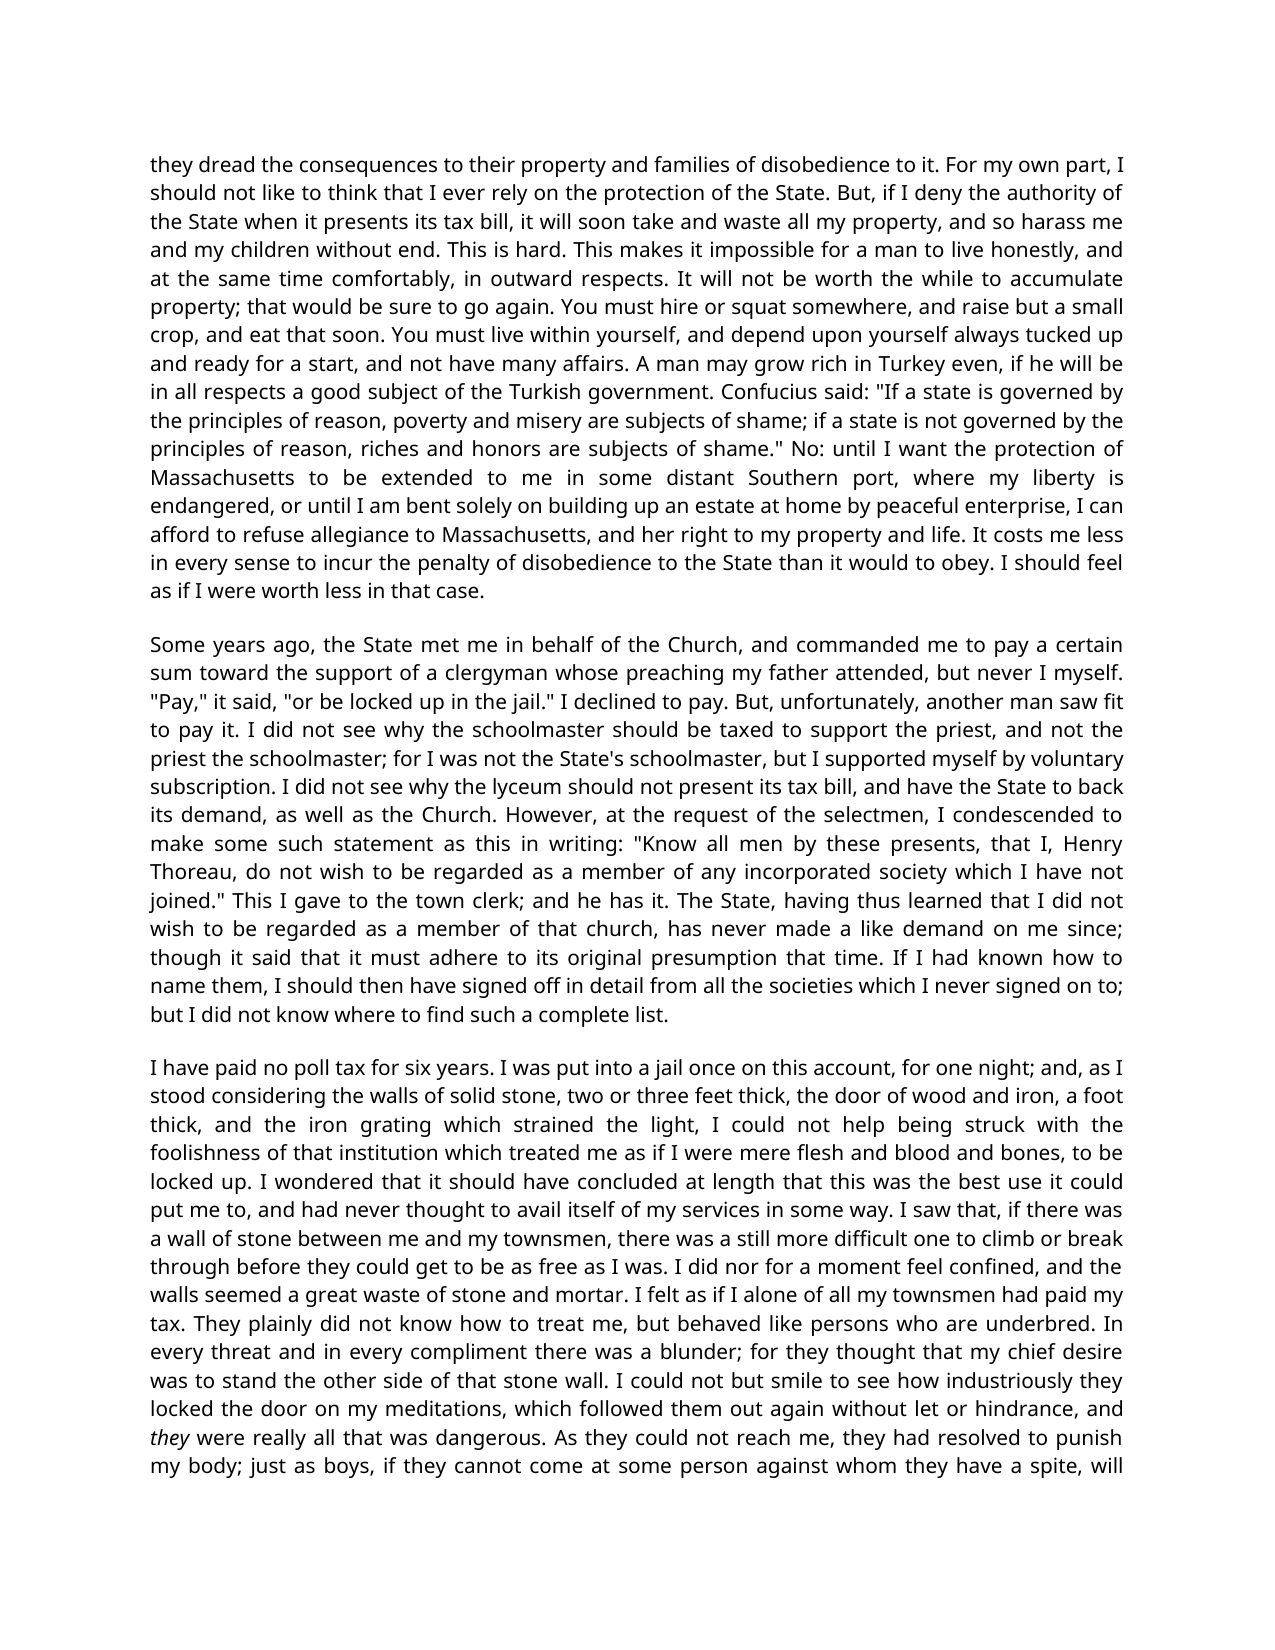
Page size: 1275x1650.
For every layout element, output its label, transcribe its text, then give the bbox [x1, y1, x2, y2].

text Some years ago, the State met me in behalf of the Church, and commanded me to pay a certain sum toward the support of a clergyman whose preaching my father attended, but never I myself. "Pay," it said, "or be locked up in the jail." I declined to pay. But, unfortunately, another man saw fit to pay it. I did not see why the schoolmaster should be taxed to support the priest, and not the priest the schoolmaster; for I was not the State's schoolmaster, but I supported myself by voluntary subscription. I did not see why the lyceum should not present its tax bill, and have the State to back its demand, as well as the Church. However, at the request of the selectmen, I condescended to make some such statement as this in writing: "Know all men by these presents, that I, Henry Thoreau, do not wish to be regarded as a member of any incorporated society which I have not joined." This I gave to the town clerk; and he has it. The State, having thus learned that I did not wish to be regarded as a member of that church, has never made a like demand on me since; though it said that it must adhere to its original presumption that time. If I had known how to name them, I should then have signed off in detail from all the societies which I never signed on to; but I did not know where to find such a complete list. [150, 630, 1125, 1028]
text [150, 150, 1125, 605]
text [150, 1053, 1125, 1480]
